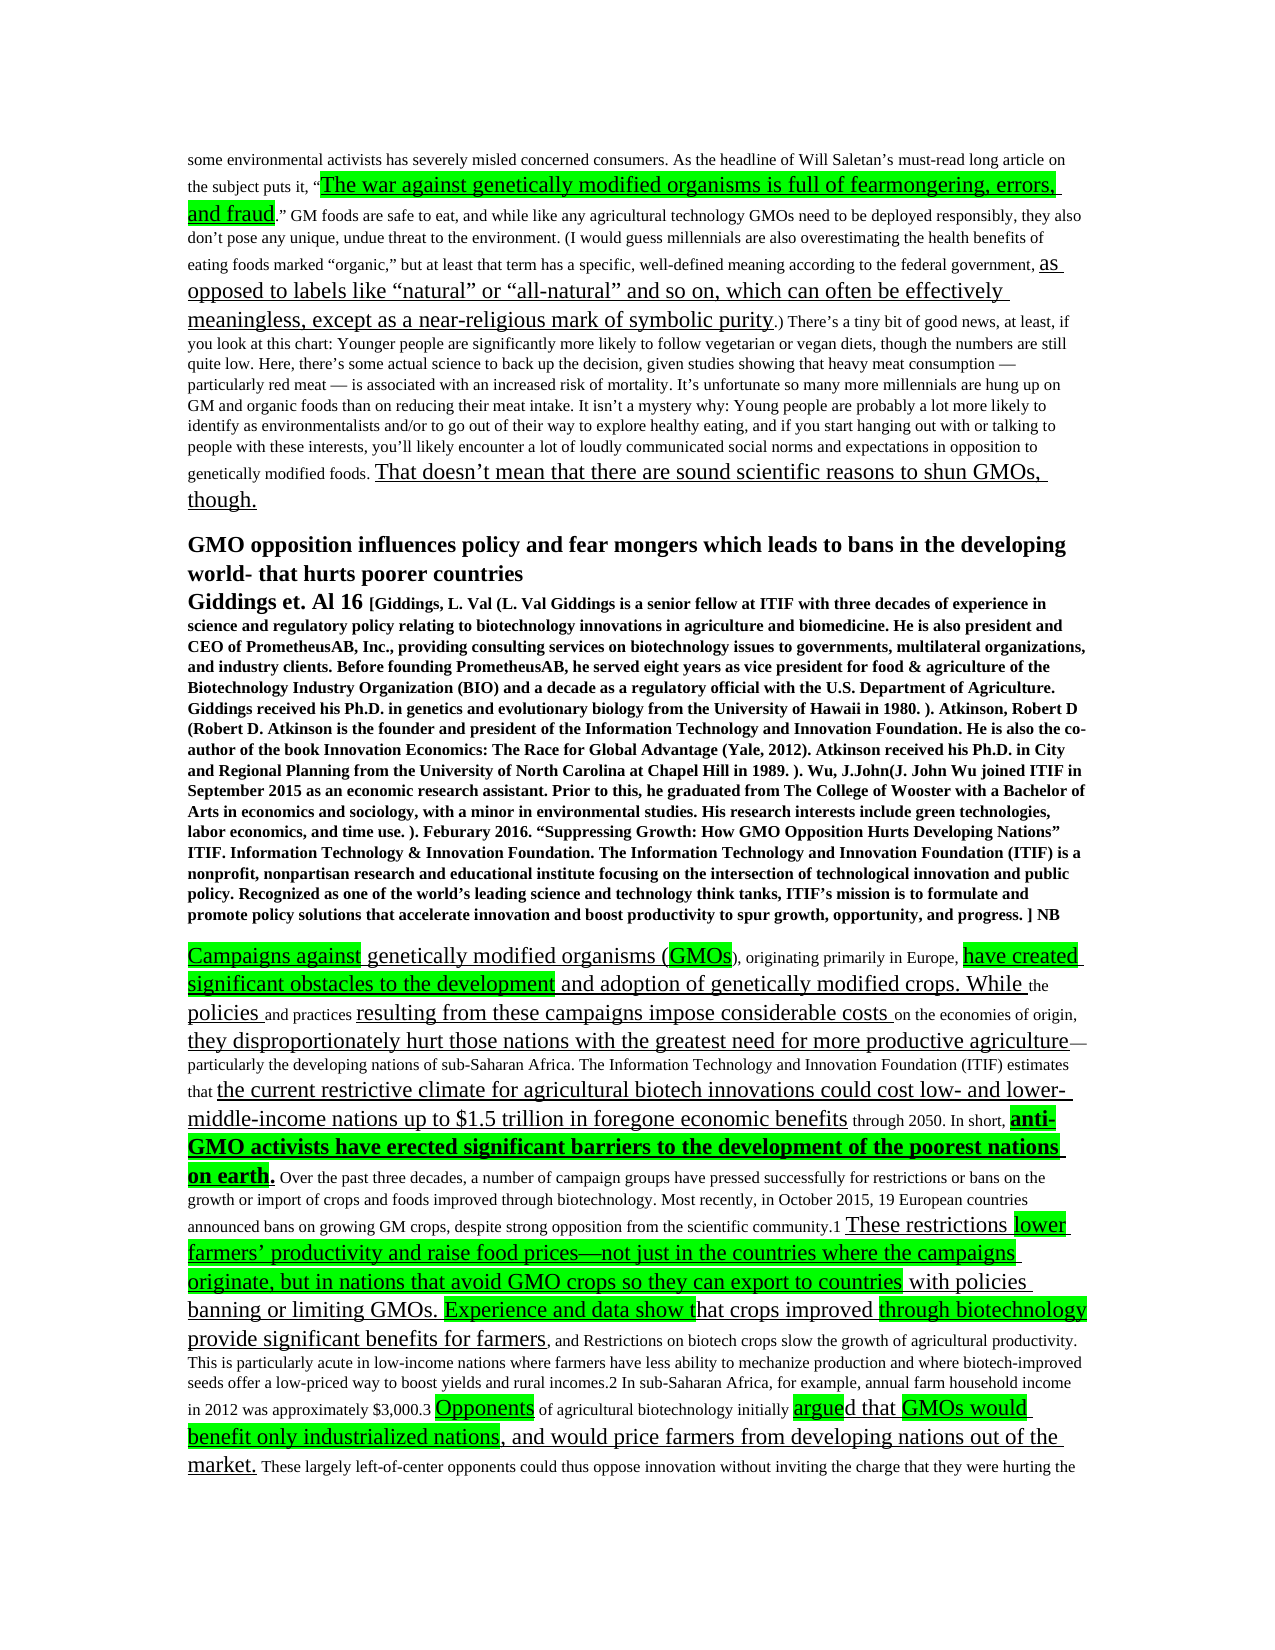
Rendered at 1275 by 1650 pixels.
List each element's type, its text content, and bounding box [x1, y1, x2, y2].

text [187, 1320, 1087, 1477]
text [187, 150, 1087, 513]
subtitle GMO opposition influences policy and fear mongers which leads to bans in the developing world- that hurts poorer countries [187, 531, 1087, 586]
text Giddings et. Al 16 [Giddings, L. Val (L. Val Giddings is a senior fellow at ITIF with three decades of experience in science and regulatory policy relating to biotechnology innovations in agriculture and biomedicine. He is also president and CEO of PrometheusAB, Inc., providing consulting services on biotechnology issues to governments, multilateral organizations, and industry clients. Before founding PrometheusAB, he served eight years as vice president for food & agriculture of the Biotechnology Industry Organization (BIO) and a decade as a regulatory official with the U.S. Department of Agriculture. Giddings received his Ph.D. in genetics and evolutionary biology from the University of Hawaii in 1980. ). Atkinson, Robert D (Robert D. Atkinson is the founder and president of the Information Technology and Innovation Foundation. He is also the co-author of the book Innovation Economics: The Race for Global Advantage (Yale, 2012). Atkinson received his Ph.D. in City and Regional Planning from the University of North Carolina at Chapel Hill in 1989. ). Wu, J.John(J. John Wu joined ITIF in September 2015 as an economic research assistant. Prior to this, he graduated from The College of Wooster with a Bachelor of Arts in economics and sociology, with a minor in environmental studies. His research interests include green technologies, labor economics, and time use. ). Feburary 2016. “Suppressing Growth: How GMO Opposition Hurts Developing Nations” ITIF. Information Technology & Innovation Foundation. The Information Technology and Innovation Foundation (ITIF) is a nonprofit, nonpartisan research and educational institute focusing on the intersection of technological innovation and public policy. Recognized as one of the world’s leading science and technology think tanks, ITIF’s mission is to formulate and promote policy solutions that accelerate innovation and boost productivity to spur growth, opportunity, and progress. ] NB [187, 588, 1087, 924]
